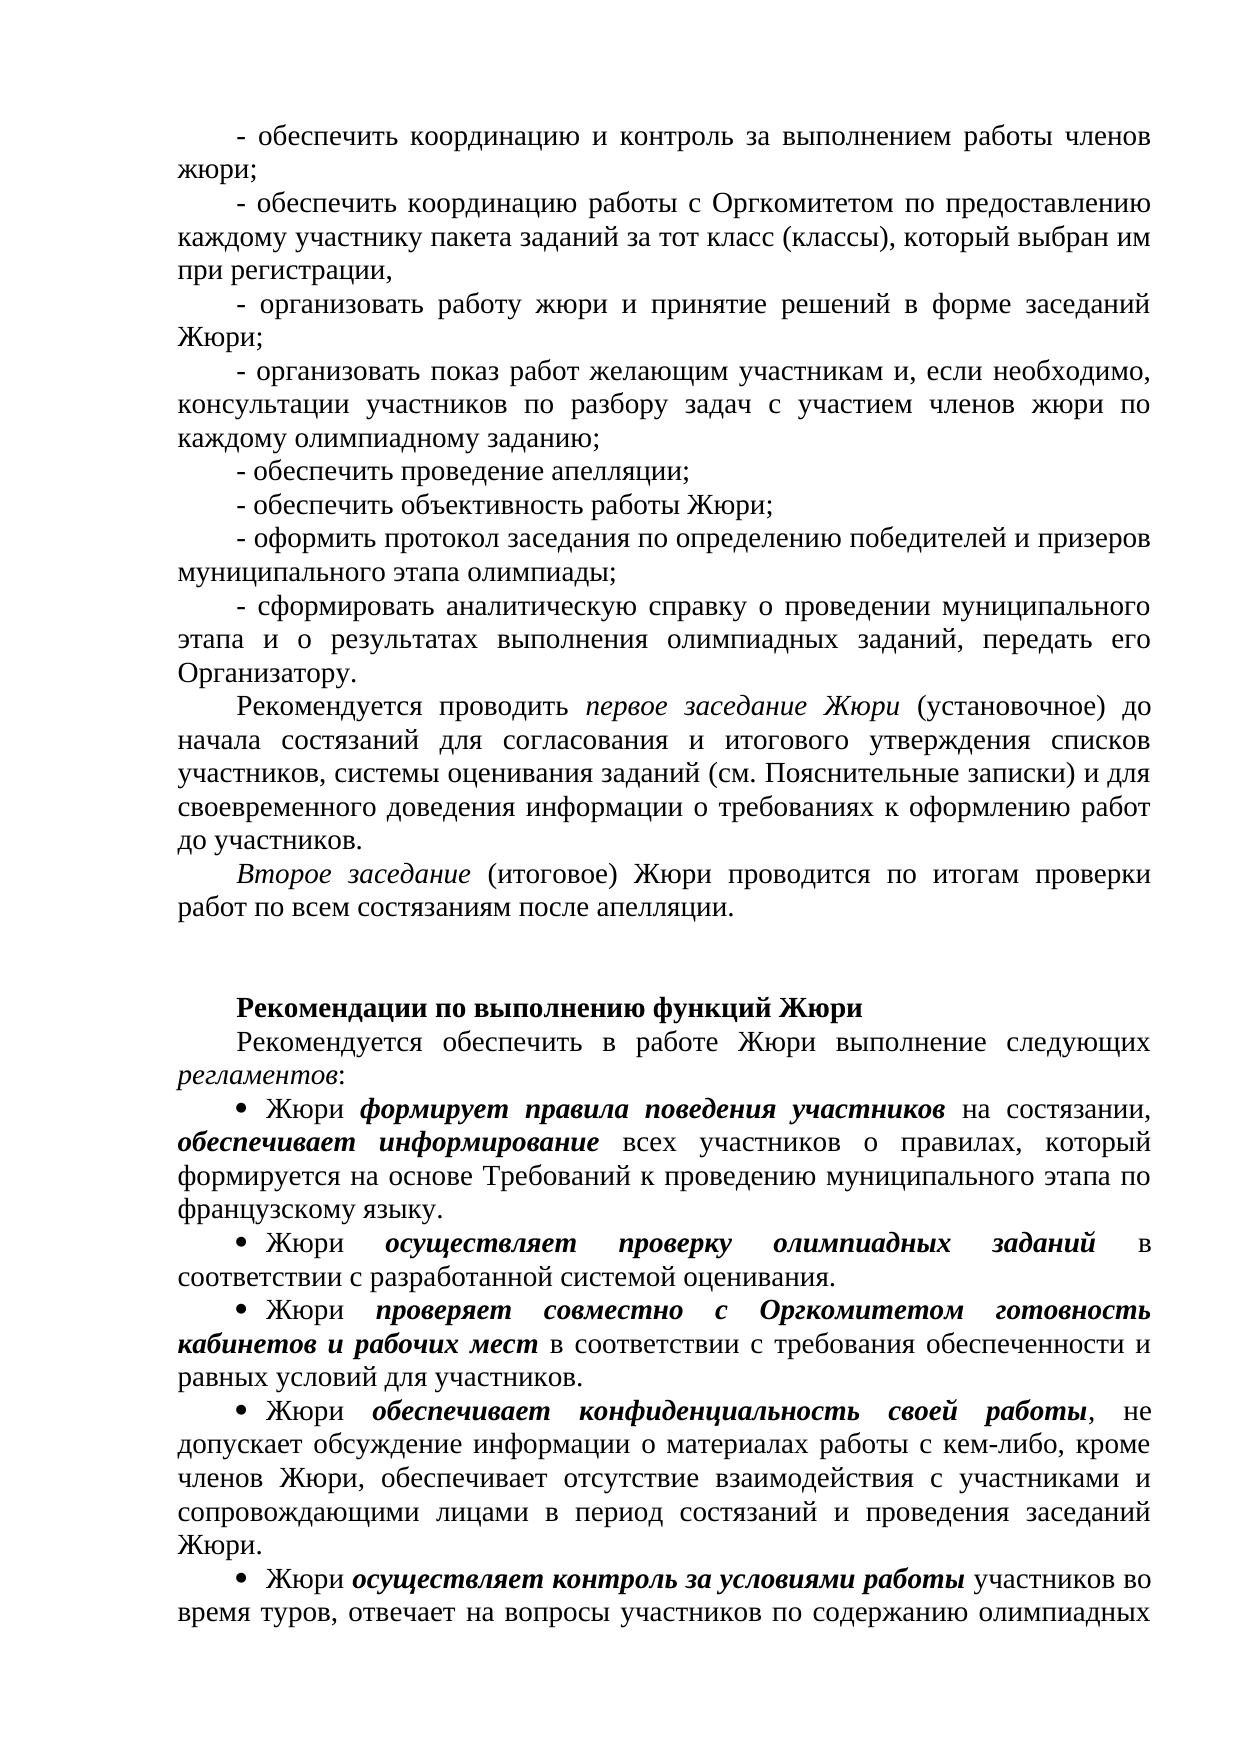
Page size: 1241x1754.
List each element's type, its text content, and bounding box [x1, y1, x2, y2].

text - обеспечить координацию работы с Оргкомитетом по предоставлению каждому участнику пакета заданий за тот класс (классы), который выбран им при регистрации, [177, 185, 1152, 286]
list Жюри обеспечивает конфиденциальность своей работы, не допускает обсуждение информации о материалах работы с кем-либо, кроме членов Жюри, обеспечивает отсутствие взаимодействия с участниками и сопровождающими лицами в период состязаний и проведения заседаний Жюри. [177, 1393, 1152, 1561]
text - обеспечить координацию и контроль за выполнением работы членов жюри; [177, 118, 1152, 185]
list Жюри формирует правила поведения участников на состязании, обеспечивает информирование всех участников о правилах, который формируется на основе Требований к проведению муниципального этапа по французскому языку. [177, 1091, 1152, 1225]
text - сформировать аналитическую справку о проведении муниципального этапа и о результатах выполнения олимпиадных заданий, передать его Организатору. [177, 588, 1152, 688]
text - обеспечить объективность работы Жюри; [177, 487, 1152, 521]
text - организовать показ работ желающим участникам и, если необходимо, консультации участников по разбору задач с участием членов жюри по каждому олимпиадному заданию; [177, 353, 1152, 453]
list Жюри осуществляет проверку олимпиадных заданий в соответствии с разработанной системой оценивания. [177, 1225, 1152, 1292]
text - оформить протокол заседания по определению победителей и призеров муниципального этапа олимпиады; [177, 521, 1152, 588]
list Жюри проверяет совместно с Оргкомитетом готовность кабинетов и рабочих мест в соответствии с требования обеспеченности и равных условий для участников. [177, 1292, 1152, 1393]
text Рекомендации по выполнению функций Жюри [177, 990, 1152, 1024]
text - обеспечить проведение апелляции; [177, 453, 1152, 487]
text Рекомендуется проводить первое заседание Жюри (установочное) до начала состязаний для согласования и итогового утверждения списков участников, системы оценивания заданий (см. Пояснительные записки) и для своевременного доведения информации о требованиях к оформлению работ до участников. [177, 688, 1152, 856]
text - организовать работу жюри и принятие решений в форме заседаний Жюри; [177, 286, 1152, 353]
text Второе заседание (итоговое) Жюри проводится по итогам проверки работ по всем состязаниям после апелляции. [177, 856, 1152, 923]
text Рекомендуется обеспечить в работе Жюри выполнение следующих регламентов: [177, 1024, 1152, 1091]
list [177, 1561, 1152, 1628]
